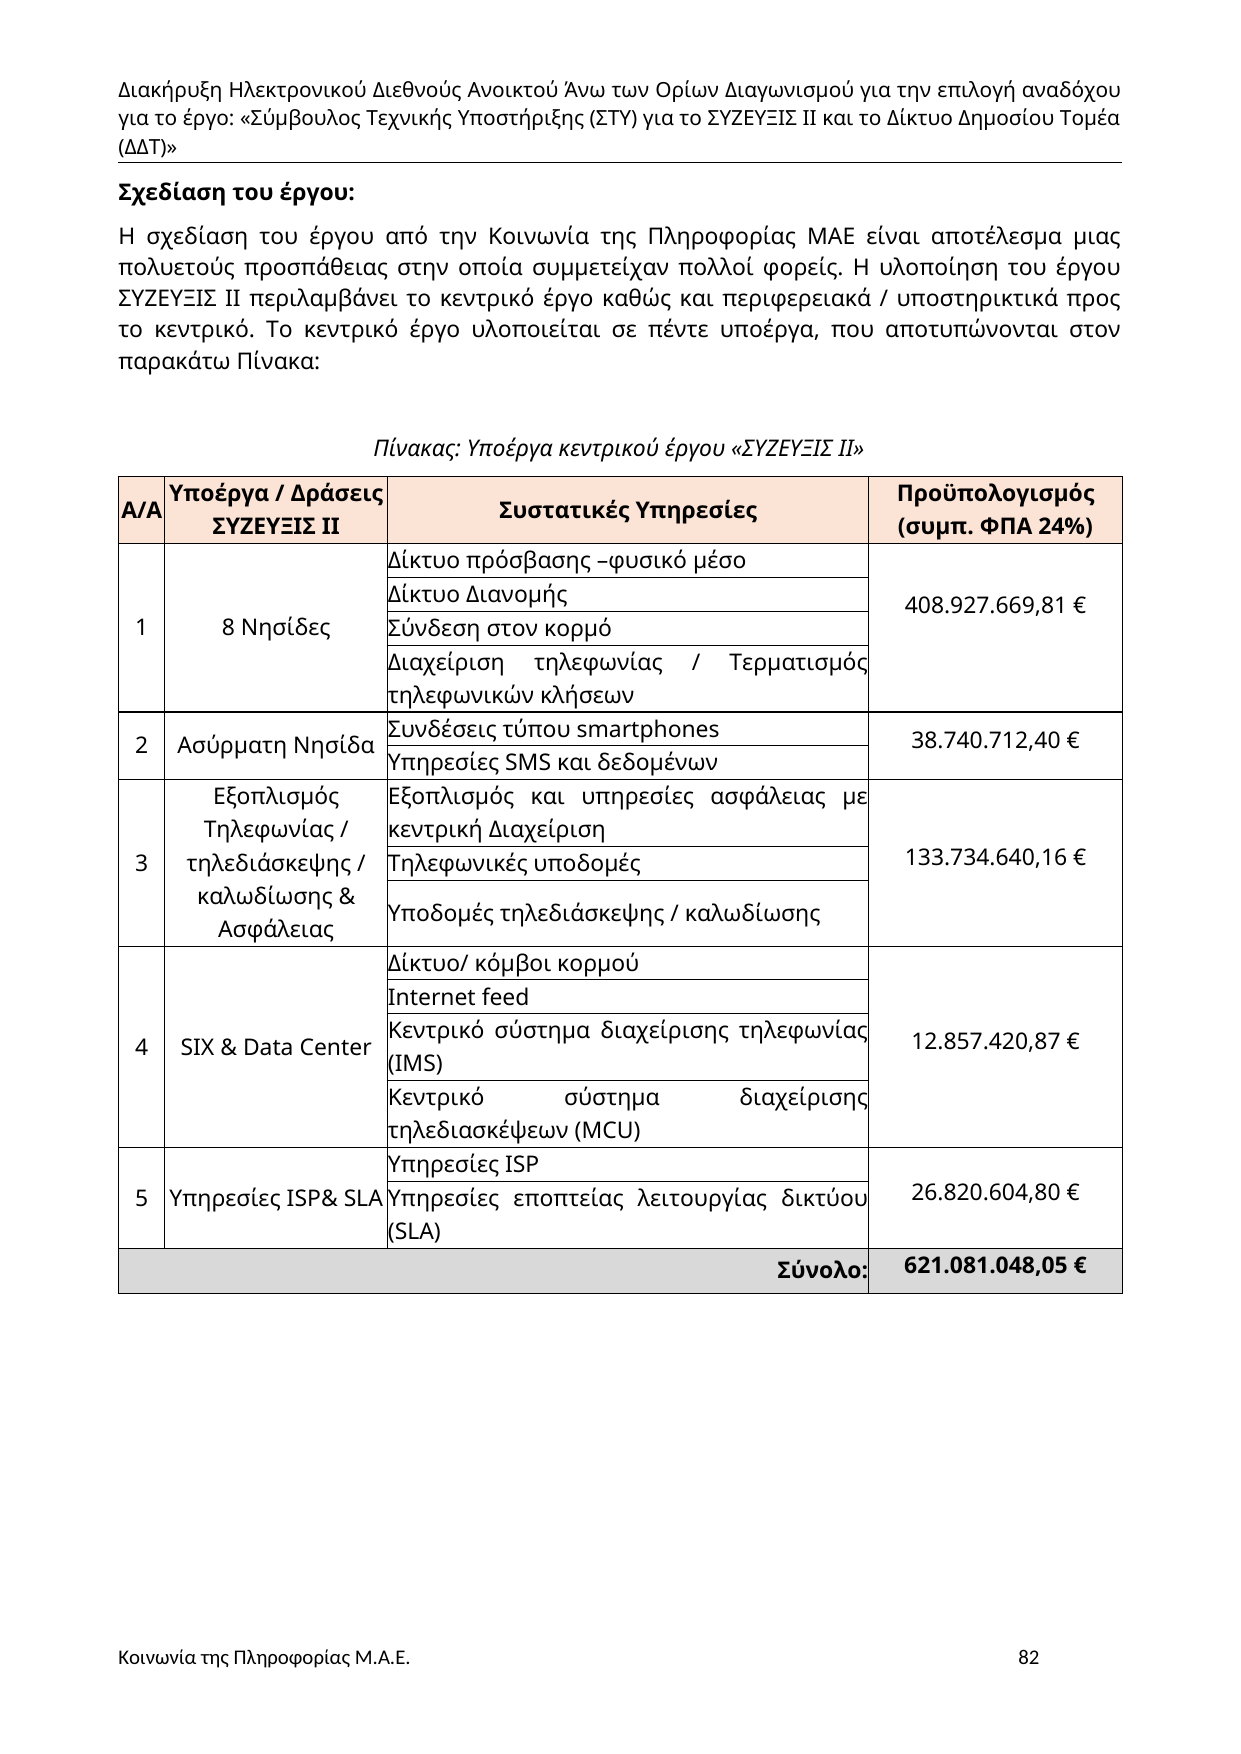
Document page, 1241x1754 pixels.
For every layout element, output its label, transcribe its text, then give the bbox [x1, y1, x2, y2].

text Πίνακας: Υποέργα κεντρικού έργου «ΣΥΖΕΥΞΙΣ ΙΙ» [118, 432, 1122, 463]
text Η σχεδίαση του έργου από την Κοινωνία της Πληροφορίας ΜΑΕ είναι αποτέλεσμα μιας πολυετούς προσπάθειας στην οποία συμμετείχαν πολλοί φορείς. Η υλοποίηση του έργου ΣΥΖΕΥΞΙΣ ΙΙ περιλαμβάνει το κεντρικό έργο καθώς και περιφερειακά / υποστηρικτικά προς το κεντρικό. Το κεντρικό έργο υλοποιείται σε πέντε υποέργα, που αποτυπώνονται στον παρακάτω Πίνακα: [118, 220, 1122, 376]
table_cell 12.857.420,87 € [869, 947, 1122, 1147]
table_cell 1 [119, 544, 164, 711]
table_cell 3 [119, 780, 164, 946]
table_cell Σύνολο: [119, 1249, 868, 1293]
table_cell Εξοπλισμός και υπηρεσίες ασφάλειας με κεντρική Διαχείριση [388, 780, 868, 846]
table_cell Σύνδεση στον κορμό [388, 612, 868, 644]
table_cell Internet feed [388, 980, 868, 1013]
table_cell 621.081.048,05 € [869, 1249, 1122, 1293]
table_cell Υπηρεσίες εποπτείας λειτουργίας δικτύου (SLA) [388, 1182, 868, 1248]
table_cell Υπηρεσίες ΙSP& SLA [165, 1148, 387, 1248]
table_cell 38.740.712,40 € [869, 713, 1122, 779]
table_cell 8 Nησίδες [165, 544, 387, 711]
table_header Συστατικές Υπηρεσίες [388, 477, 868, 543]
table_cell Συνδέσεις τύπου smartphones [388, 713, 868, 745]
table_cell 408.927.669,81 € [869, 544, 1122, 711]
table_cell 4 [119, 947, 164, 1147]
table_header Α/Α [119, 477, 164, 543]
table_cell SIX & Data Center [165, 947, 387, 1147]
table_header Υποέργα / Δράσεις ΣΥΖΕΥΞΙΣ ΙΙ [165, 477, 387, 543]
table_cell Κεντρικό σύστημα διαχείρισης τηλεφωνίας (ΙΜS) [388, 1014, 868, 1080]
table_header Προϋπολογισμός (συμπ. ΦΠΑ 24%) [869, 477, 1122, 543]
text Σχεδίαση του έργου: [118, 176, 1122, 207]
table_cell Δίκτυο/ κόμβοι κορμού [388, 947, 868, 979]
table_cell Υπηρεσίες ΙSP [388, 1148, 868, 1181]
table_cell 26.820.604,80 € [869, 1148, 1122, 1248]
table_cell Δίκτυο Διανομής [388, 578, 868, 611]
table_cell Τηλεφωνικές υποδομές [388, 847, 868, 880]
table_cell Ασύρματη Νησίδα [165, 713, 387, 779]
table_cell Δίκτυο πρόσβασης –φυσικό μέσο [388, 544, 868, 577]
table_cell 133.734.640,16 € [869, 780, 1122, 946]
table_cell Διαχείριση τηλεφωνίας / Τερματισμός τηλεφωνικών κλήσεων [388, 646, 868, 711]
table_cell 2 [119, 713, 164, 779]
table_cell Υποδομές τηλεδιάσκεψης / καλωδίωσης [388, 881, 868, 946]
table_cell Υπηρεσίες SMS και δεδομένων [388, 746, 868, 779]
table_cell Εξοπλισμός Τηλεφωνίας / τηλεδιάσκεψης / καλωδίωσης & Ασφάλειας [165, 780, 387, 946]
table_cell 5 [119, 1148, 164, 1248]
table_cell Κεντρικό σύστημα διαχείρισης τηλεδιασκέψεων (MCU) [388, 1081, 868, 1147]
